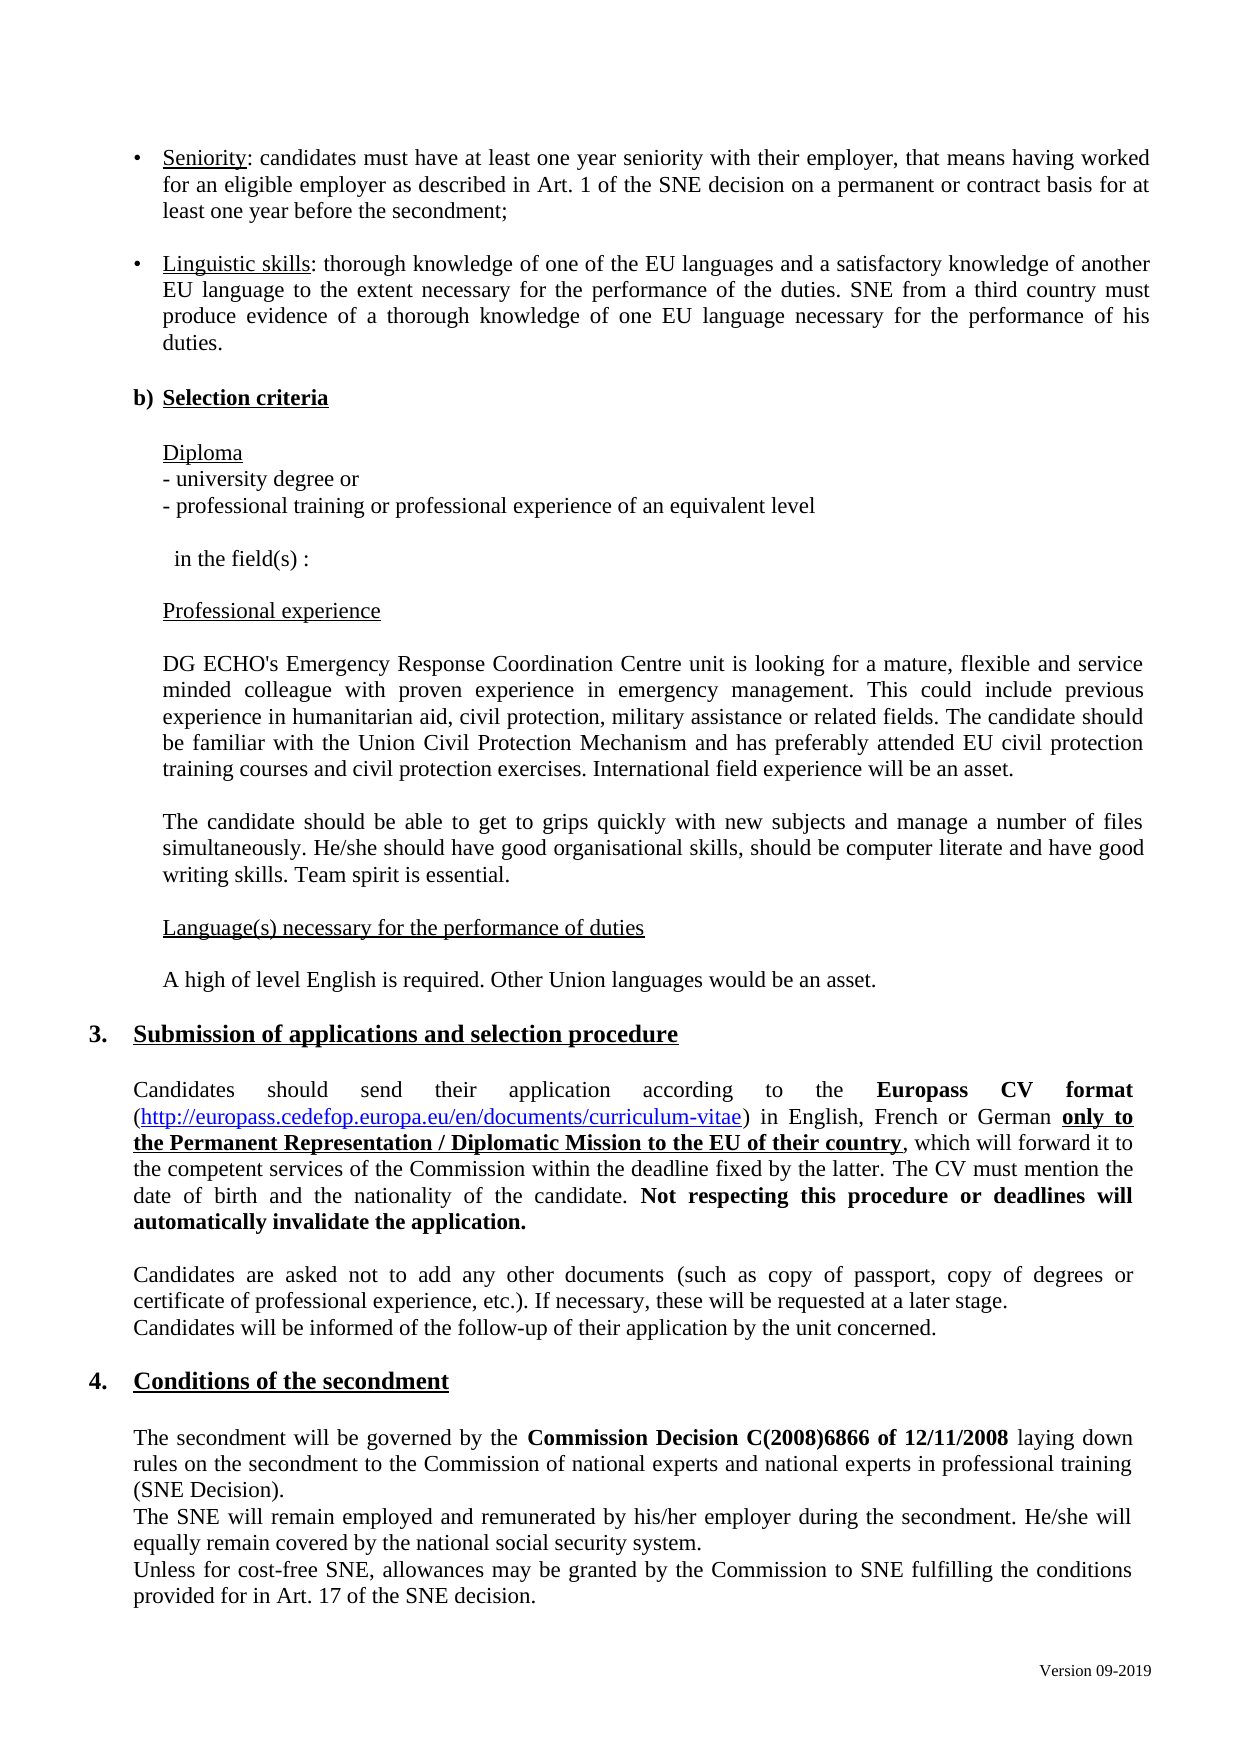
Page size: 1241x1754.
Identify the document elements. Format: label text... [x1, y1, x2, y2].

text - professional training or professional experience of an equivalent level [162, 492, 1014, 518]
text • Linguistic skills: thorough knowledge of one of the EU languages and a satisfactory knowledge of another EU language to the extent necessary for the performance of the duties. SNE from a third country must produce evidence of a thorough knowledge of one EU language necessary for the performance of his duties. [133, 250, 1152, 355]
text 4. Conditions of the secondment [89, 1366, 1152, 1395]
text Diploma [162, 439, 1145, 466]
text Professional experience [162, 597, 1145, 624]
text Unless for cost-free SNE, allowances may be granted by the Commission to SNE fulfilling the conditions provided for in Art. 17 of the SNE decision. [133, 1556, 1133, 1608]
text Candidates should send their application according to the Europass CV format (http://europass.cedefop.europa.eu/en/documents/curriculum-vitae) in English, French or German only to the Permanent Representation / Diplomatic Mission to the EU of their country, which will forward it to the competent services of the Commission within the deadline fixed by the latter. The CV must mention the date of birth and the nationality of the candidate. Not respecting this procedure or deadlines will automatically invalidate the application. [133, 1076, 1133, 1234]
text • Seniority: candidates must have at least one year seniority with their employer, that means having worked for an eligible employer as described in Art. 1 of the SNE decision on a permanent or contract basis for at least one year before the secondment; [133, 144, 1152, 223]
text 3. Submission of applications and selection procedure [89, 1019, 1152, 1048]
text A high of level English is required. Other Union languages would be an asset. [162, 966, 1145, 993]
list DG ECHO's Emergency Response Coordination Centre unit is looking for a mature, flexible and service minded colleague with proven experience in emergency management. This could include previous experience in humanitarian aid, civil protection, military assistance or related fields. The candidate should be familiar with the Union Civil Protection Mechanism and has preferably attended EU civil protection training courses and civil protection exercises. International field experience will be an asset. [162, 650, 1145, 782]
text Language(s) necessary for the performance of duties [162, 913, 1145, 940]
text The secondment will be governed by the Commission Decision C(2008)6866 of 12/11/2008 laying down rules on the secondment to the Commission of national experts and national experts in professional training (SNE Decision). [133, 1424, 1133, 1503]
list The candidate should be able to get to grips quickly with new subjects and manage a number of files simultaneously. He/she should have good organisational skills, should be computer literate and have good writing skills. Team spirit is essential. [162, 808, 1145, 887]
text b) Selection criteria [133, 384, 1014, 410]
text Candidates are asked not to add any other documents (such as copy of passport, copy of degrees or certificate of professional experience, etc.). If necessary, these will be requested at a later stage. [133, 1261, 1135, 1314]
text - university degree or [162, 466, 1014, 492]
text The SNE will remain employed and remunerated by his/her employer during the secondment. He/she will equally remain covered by the national social security system. [133, 1503, 1133, 1556]
text in the field(s) : [162, 544, 1145, 571]
text Candidates will be informed of the follow-up of their application by the unit concerned. [133, 1314, 1152, 1340]
